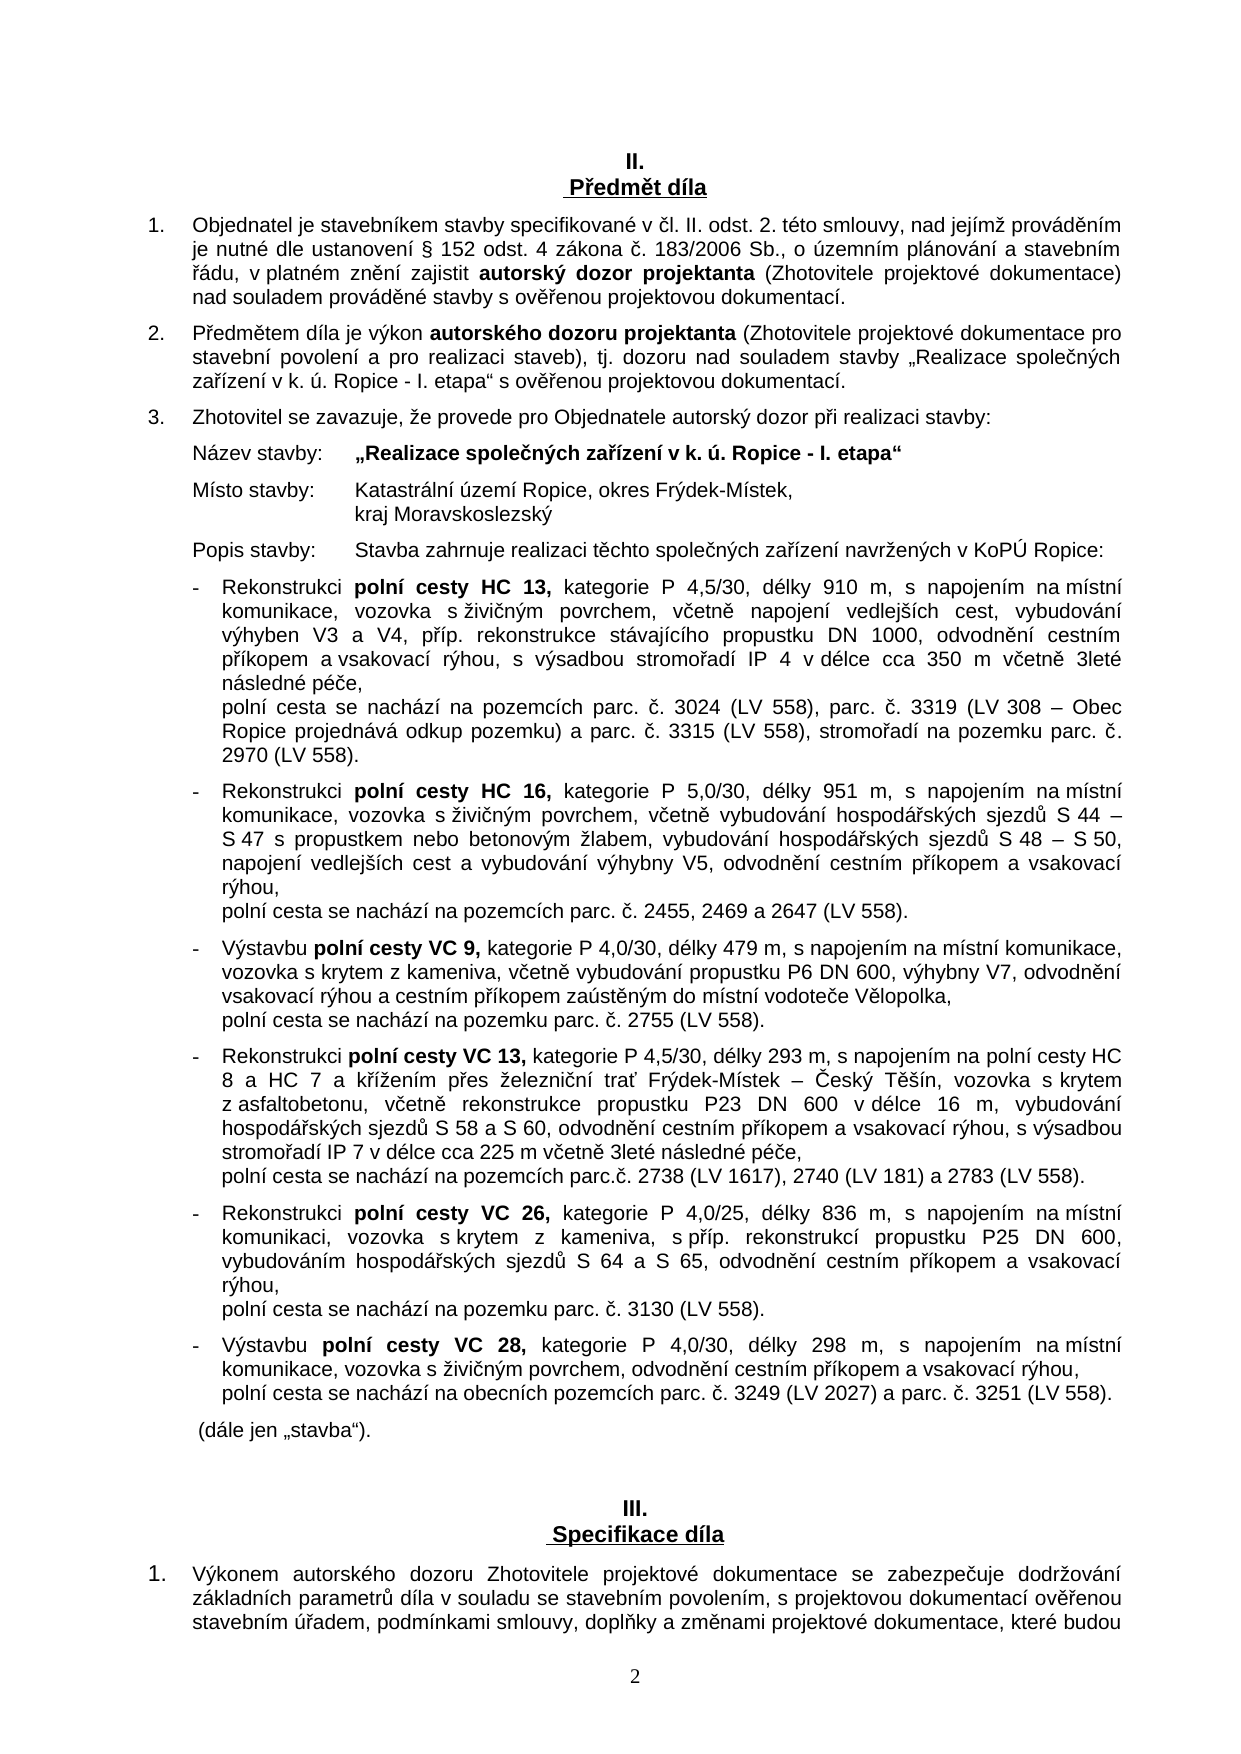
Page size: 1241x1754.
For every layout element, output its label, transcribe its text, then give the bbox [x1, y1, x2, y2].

list Výstavbu polní cesty VC 28, kategorie P 4,0/30, délky 298 m, s napojením na místní komunikace, vozovka s živičným povrchem, odvodnění cestním příkopem a vsakovací rýhou, [192, 1333, 1122, 1381]
list Rekonstrukci polní cesty HC 16, kategorie P 5,0/30, délky 951 m, s napojením na místní komunikace, vozovka s živičným povrchem, včetně vybudování hospodářských sjezdů S 44 – S 47 s propustkem nebo betonovým žlabem, vybudování hospodářských sjezdů S 48 – S 50, napojení vedlejších cest a vybudování výhybny V5, odvodnění cestním příkopem a vsakovací rýhou, [192, 779, 1122, 899]
list Zhotovitel se zavazuje, že provede pro Objednatele autorský dozor při realizaci stavby: [148, 399, 1122, 428]
text Specifikace díla [148, 1521, 1122, 1547]
text polní cesta se nachází na pozemku parc. č. 3130 (LV 558). [192, 1297, 1122, 1321]
text polní cesta se nachází na pozemcích parc. č. 3024 (LV 558), parc. č. 3319 (LV 308 – Obec Ropice projednává odkup pozemku) a parc. č. 3315 (LV 558), stromořadí na pozemku parc. č. 2970 (LV 558). [192, 694, 1122, 767]
list Rekonstrukci polní cesty VC 13, kategorie P 4,5/30, délky 293 m, s napojením na polní cesty HC 8 a HC 7 a křížením přes železniční trať Frýdek-Místek – Český Těšín, vozovka s krytem z asfaltobetonu, včetně rekonstrukce propustku P23 DN 600 v délce 16 m, vybudování hospodářských sjezdů S 58 a S 60, odvodnění cestním příkopem a vsakovací rýhou, s výsadbou stromořadí IP 7 v délce cca 225 m včetně 3leté následné péče, [192, 1044, 1122, 1164]
list Rekonstrukci polní cesty VC 26, kategorie P 4,0/25, délky 836 m, s napojením na místní komunikaci, vozovka s krytem z kameniva, s příp. rekonstrukcí propustku P25 DN 600, vybudováním hospodářských sjezdů S 64 a S 65, odvodnění cestním příkopem a vsakovací rýhou, [192, 1201, 1122, 1297]
list Rekonstrukci polní cesty HC 13, kategorie P 4,5/30, délky 910 m, s napojením na místní komunikace, vozovka s živičným povrchem, včetně napojení vedlejších cest, vybudování výhyben V3 a V4, příp. rekonstrukce stávajícího propustku DN 1000, odvodnění cestním příkopem a vsakovací rýhou, s výsadbou stromořadí IP 4 v délce cca 350 m včetně 3leté následné péče, [192, 574, 1122, 694]
list Místo stavby: Katastrální území Ropice, okres Frýdek-Místek, [192, 478, 1122, 502]
text Předmět díla [148, 174, 1122, 200]
list Výstavbu polní cesty VC 9, kategorie P 4,0/30, délky 479 m, s napojením na místní komunikace, vozovka s krytem z kameniva, včetně vybudování propustku P6 DN 600, výhybny V7, odvodnění vsakovací rýhou a cestním příkopem zaústěným do místní vodoteče Vělopolka, [192, 936, 1122, 1008]
list Objednatel je stavebníkem stavby specifikované v čl. II. odst. 2. této smlouvy, nad jejímž prováděním je nutné dle ustanovení § 152 odst. 4 zákona č. 183/2006 Sb., o územním plánování a stavebním řádu, v platném znění zajistit autorský dozor projektanta (Zhotovitele projektové dokumentace) nad souladem prováděné stavby s ověřenou projektovou dokumentací. [148, 213, 1122, 309]
list Předmětem díla je výkon autorského dozoru projektanta (Zhotovitele projektové dokumentace pro stavební povolení a pro realizaci staveb), tj. dozoru nad souladem stavby „Realizace společných zařízení v k. ú. Ropice - I. etapa“ s ověřenou projektovou dokumentací. [148, 321, 1122, 393]
text II. [148, 148, 1122, 174]
text polní cesta se nachází na pozemcích parc.č. 2738 (LV 1617), 2740 (LV 181) a 2783 (LV 558). [221, 1164, 1122, 1188]
list Popis stavby: Stavba zahrnuje realizaci těchto společných zařízení navržených v KoPÚ Ropice: [192, 538, 1122, 562]
text polní cesta se nachází na pozemcích parc. č. 2455, 2469 a 2647 (LV 558). [192, 899, 1122, 923]
text polní cesta se nachází na pozemku parc. č. 2755 (LV 558). [192, 1008, 1122, 1032]
list Název stavby: „Realizace společných zařízení v k. ú. Ropice - I. etapa“ [192, 441, 1122, 465]
list (dále jen „stavba“). [192, 1418, 1122, 1442]
list kraj Moravskoslezský [192, 502, 1122, 526]
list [148, 1560, 1122, 1634]
text III. [148, 1494, 1122, 1521]
text polní cesta se nachází na obecních pozemcích parc. č. 3249 (LV 2027) a parc. č. 3251 (LV 558). [192, 1381, 1122, 1405]
